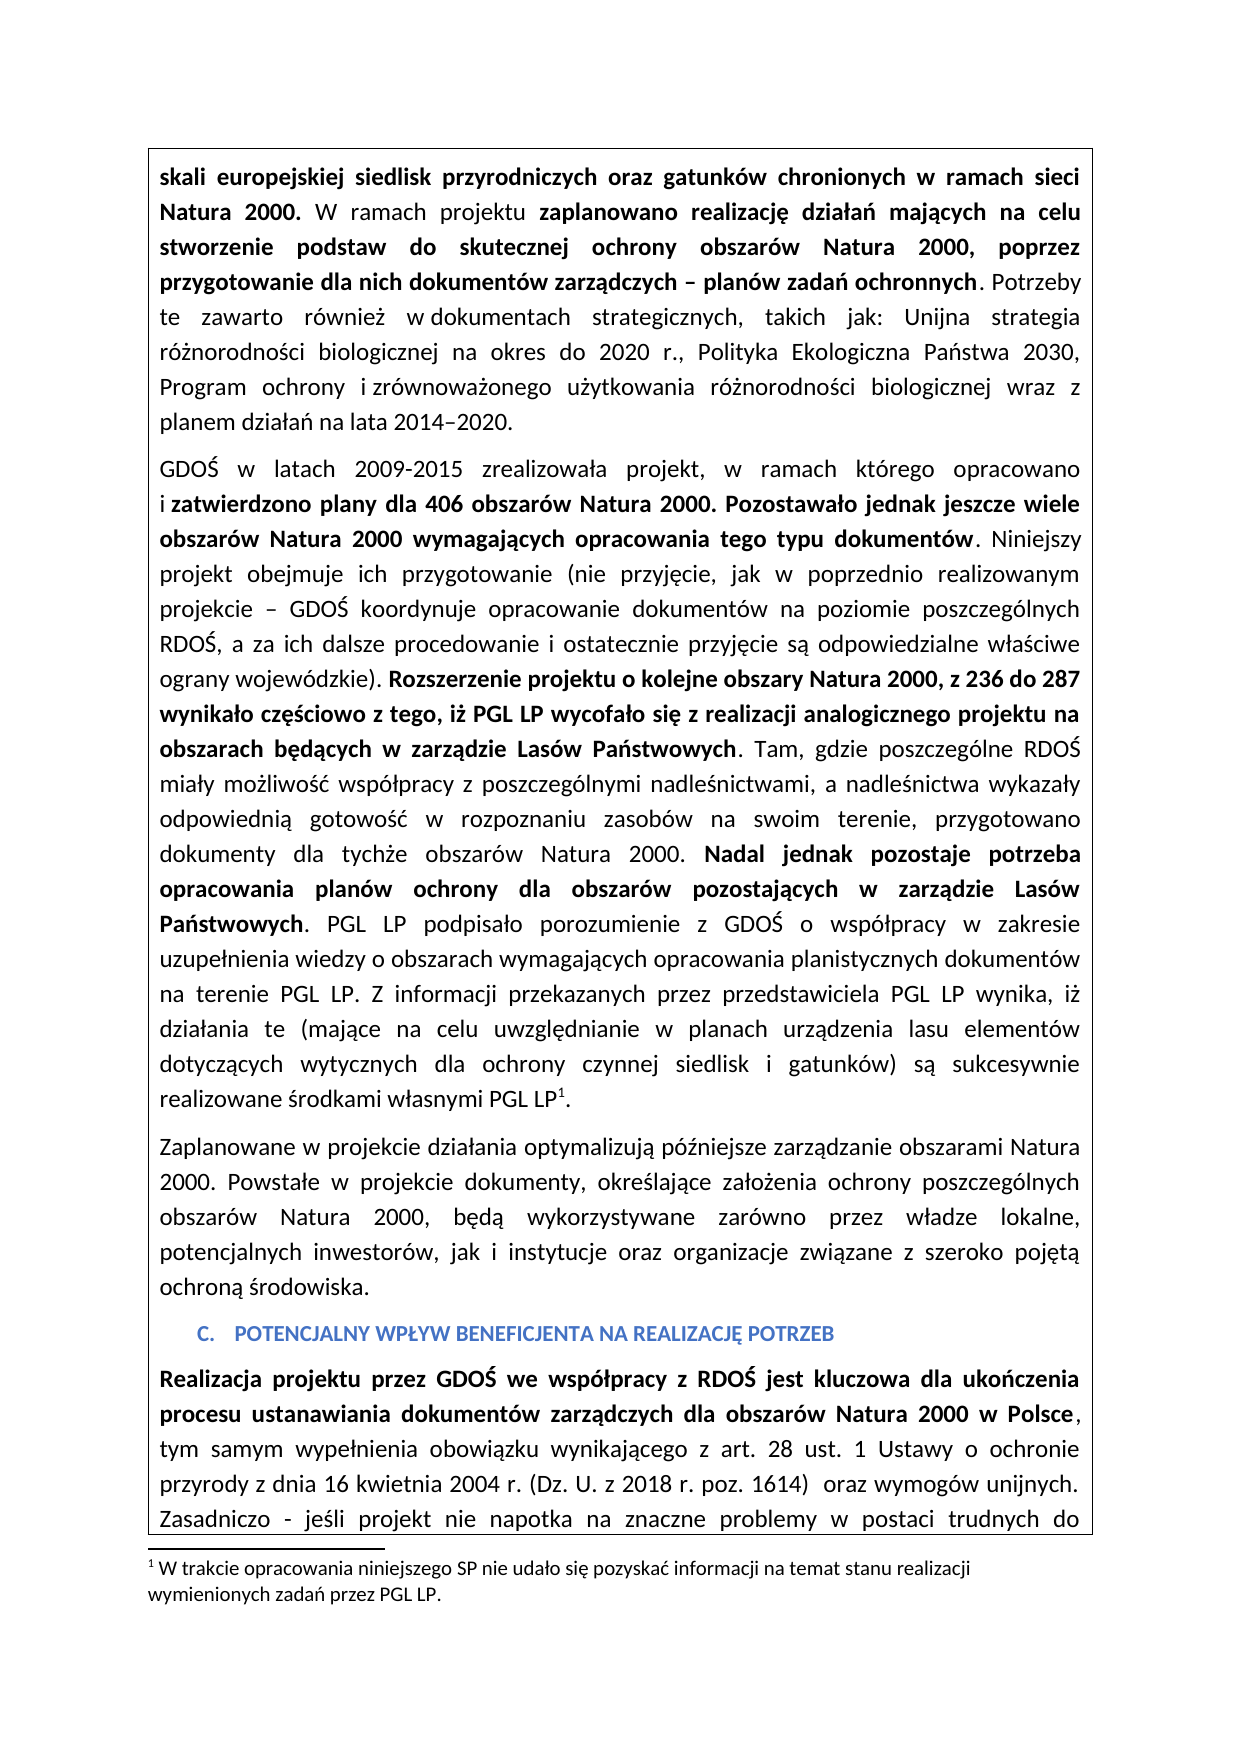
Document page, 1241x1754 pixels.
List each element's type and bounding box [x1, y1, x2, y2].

table_cell [149, 149, 1092, 1534]
